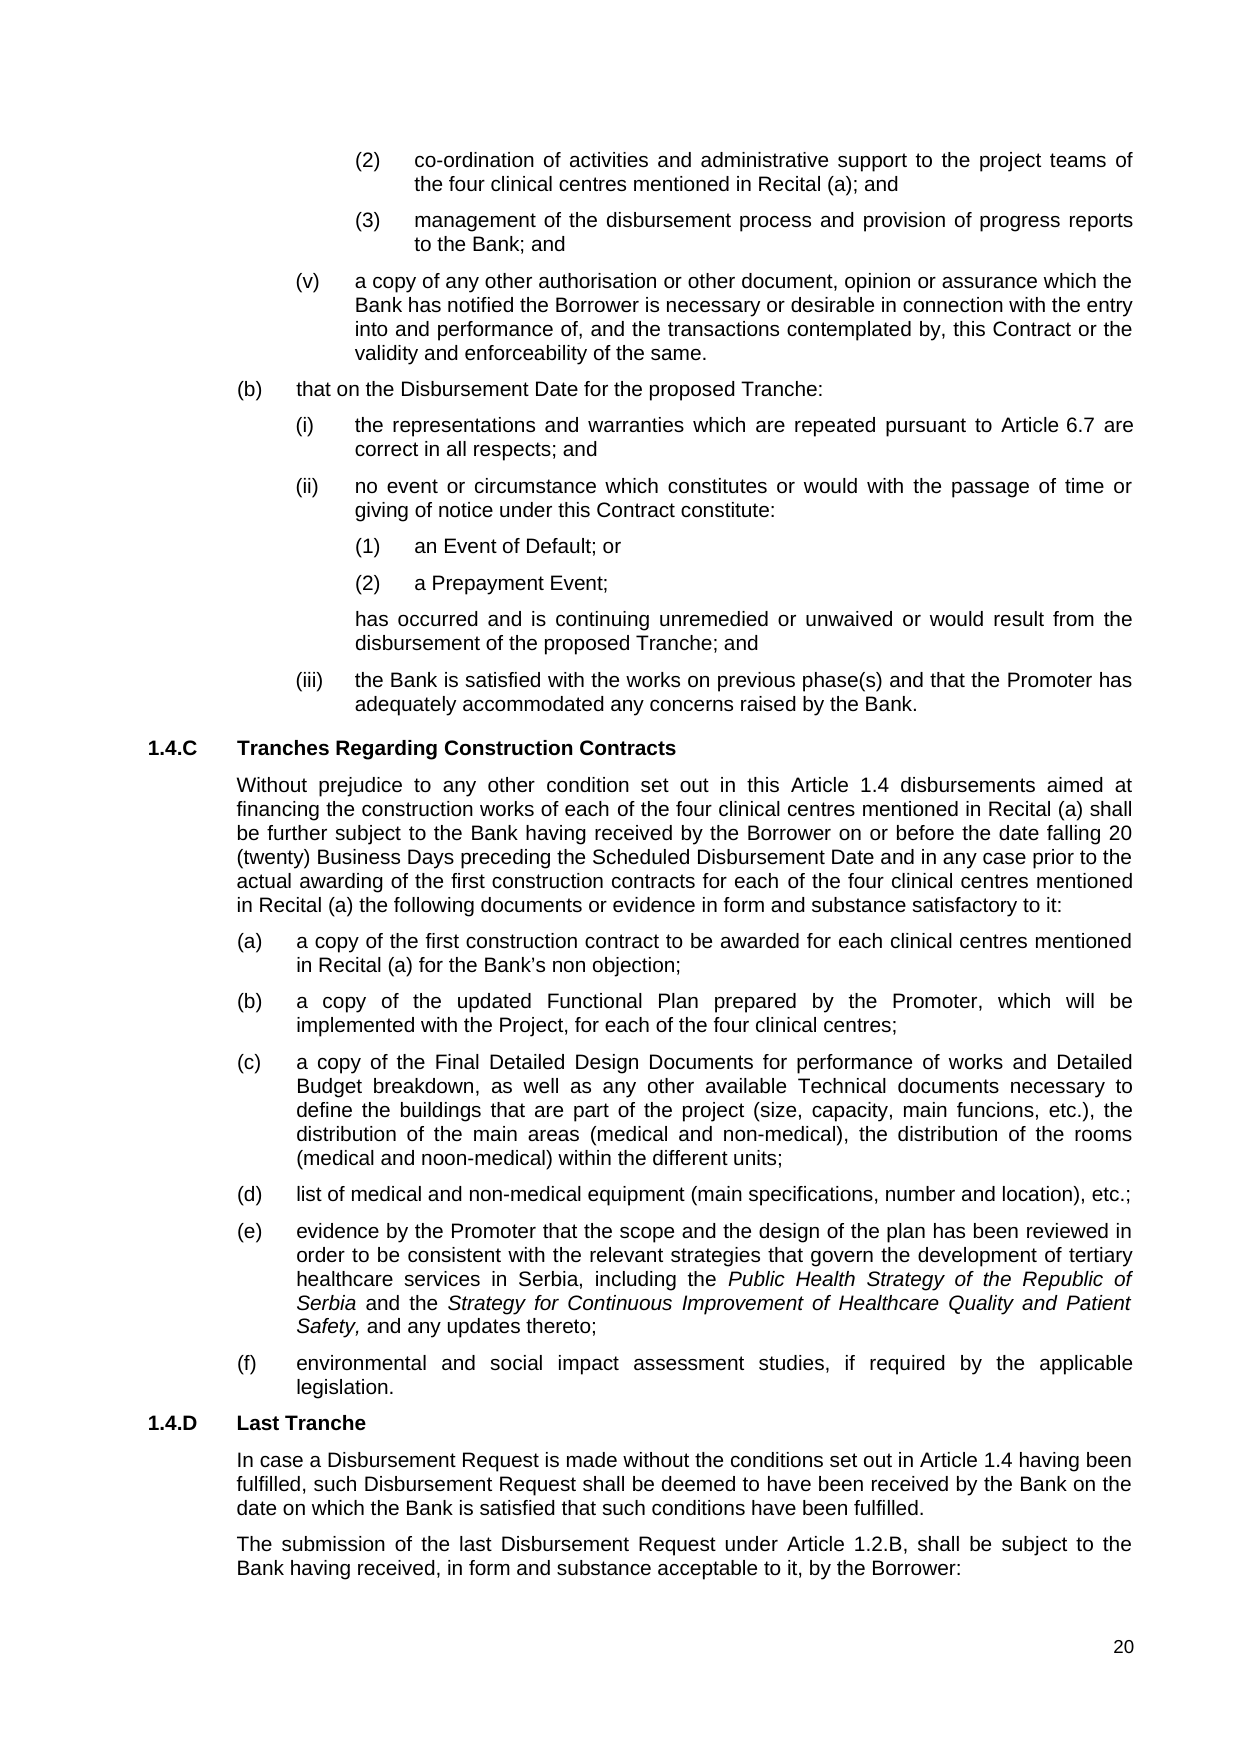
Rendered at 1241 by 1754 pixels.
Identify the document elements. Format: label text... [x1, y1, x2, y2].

list a copy of the first construction contract to be awarded for each clinical centres mentioned in Recital (a) for the Bank’s non objection; [237, 929, 1134, 977]
text has occurred and is continuing unremedied or unwaived or would result from the disbursement of the proposed Tranche; and [355, 607, 1134, 655]
list a copy of the Final Detailed Design Documents for performance of works and Detailed Budget breakdown, as well as any other available Technical documents necessary to define the buildings that are part of the project (size, capacity, main funcions, etc.), the distribution of the main areas (medical and non-medical), the distribution of the rooms (medical and noon-medical) within the different units; [237, 1050, 1134, 1169]
list no event or circumstance which constitutes or would with the passage of time or giving of notice under this Contract constitute: [295, 474, 1134, 522]
subtitle Last Tranche [148, 1411, 1134, 1435]
list management of the disbursement process and provision of progress reports to the Bank; and [355, 208, 1134, 256]
list environmental and social impact assessment studies, if required by the applicable legislation. [237, 1351, 1134, 1399]
list evidence by the Promoter that the scope and the design of the plan has been reviewed in order to be consistent with the relevant strategies that govern the development of tertiary healthcare services in Serbia, including the Public Health Strategy of the Republic of Serbia and the Strategy for Continuous Improvement of Healthcare Quality and Patient Safety, and any updates thereto; [237, 1218, 1134, 1338]
list the representations and warranties which are repeated pursuant to Article 6.7 are correct in all respects; and [295, 413, 1134, 461]
subtitle Tranches Regarding Construction Contracts [148, 736, 1134, 760]
text Without prejudice to any other condition set out in this Article 1.4 disbursements aimed at financing the construction works of each of the four clinical centres mentioned in Recital (a) shall be further subject to the Bank having received by the Borrower on or before the date falling 20 (twenty) Business Days preceding the Scheduled Disbursement Date and in any case prior to the actual awarding of the first construction contracts for each of the four clinical centres mentioned in Recital (a) the following documents or evidence in form and substance satisfactory to it: [236, 773, 1134, 916]
list that on the Disbursement Date for the proposed Tranche: [237, 377, 1134, 401]
list an Event of Default; or [355, 534, 1134, 558]
text In case a Disbursement Request is made without the conditions set out in Article 1.4 having been fulfilled, such Disbursement Request shall be deemed to have been received by the Bank on the date on which the Bank is satisfied that such conditions have been fulfilled. [236, 1448, 1134, 1519]
list a copy of the updated Functional Plan prepared by the Promoter, which will be implemented with the Project, for each of the four clinical centres; [237, 989, 1134, 1037]
text The submission of the last Disbursement Request under Article 1.2.B, shall be subject to the Bank having received, in form and substance acceptable to it, by the Borrower: [236, 1532, 1134, 1580]
list co-ordination of activities and administrative support to the project teams of the four clinical centres mentioned in Recital (a); and [355, 148, 1134, 196]
list list of medical and non-medical equipment (main specifications, number and location), etc.; [237, 1182, 1134, 1206]
list the Bank is satisfied with the works on previous phase(s) and that the Promoter has adequately accommodated any concerns raised by the Bank. [295, 667, 1134, 715]
list a Prepayment Event; [355, 571, 1134, 594]
list a copy of any other authorisation or other document, opinion or assurance which the Bank has notified the Borrower is necessary or desirable in connection with the entry into and performance of, and the transactions contemplated by, this Contract or the validity and enforceability of the same. [295, 268, 1134, 364]
